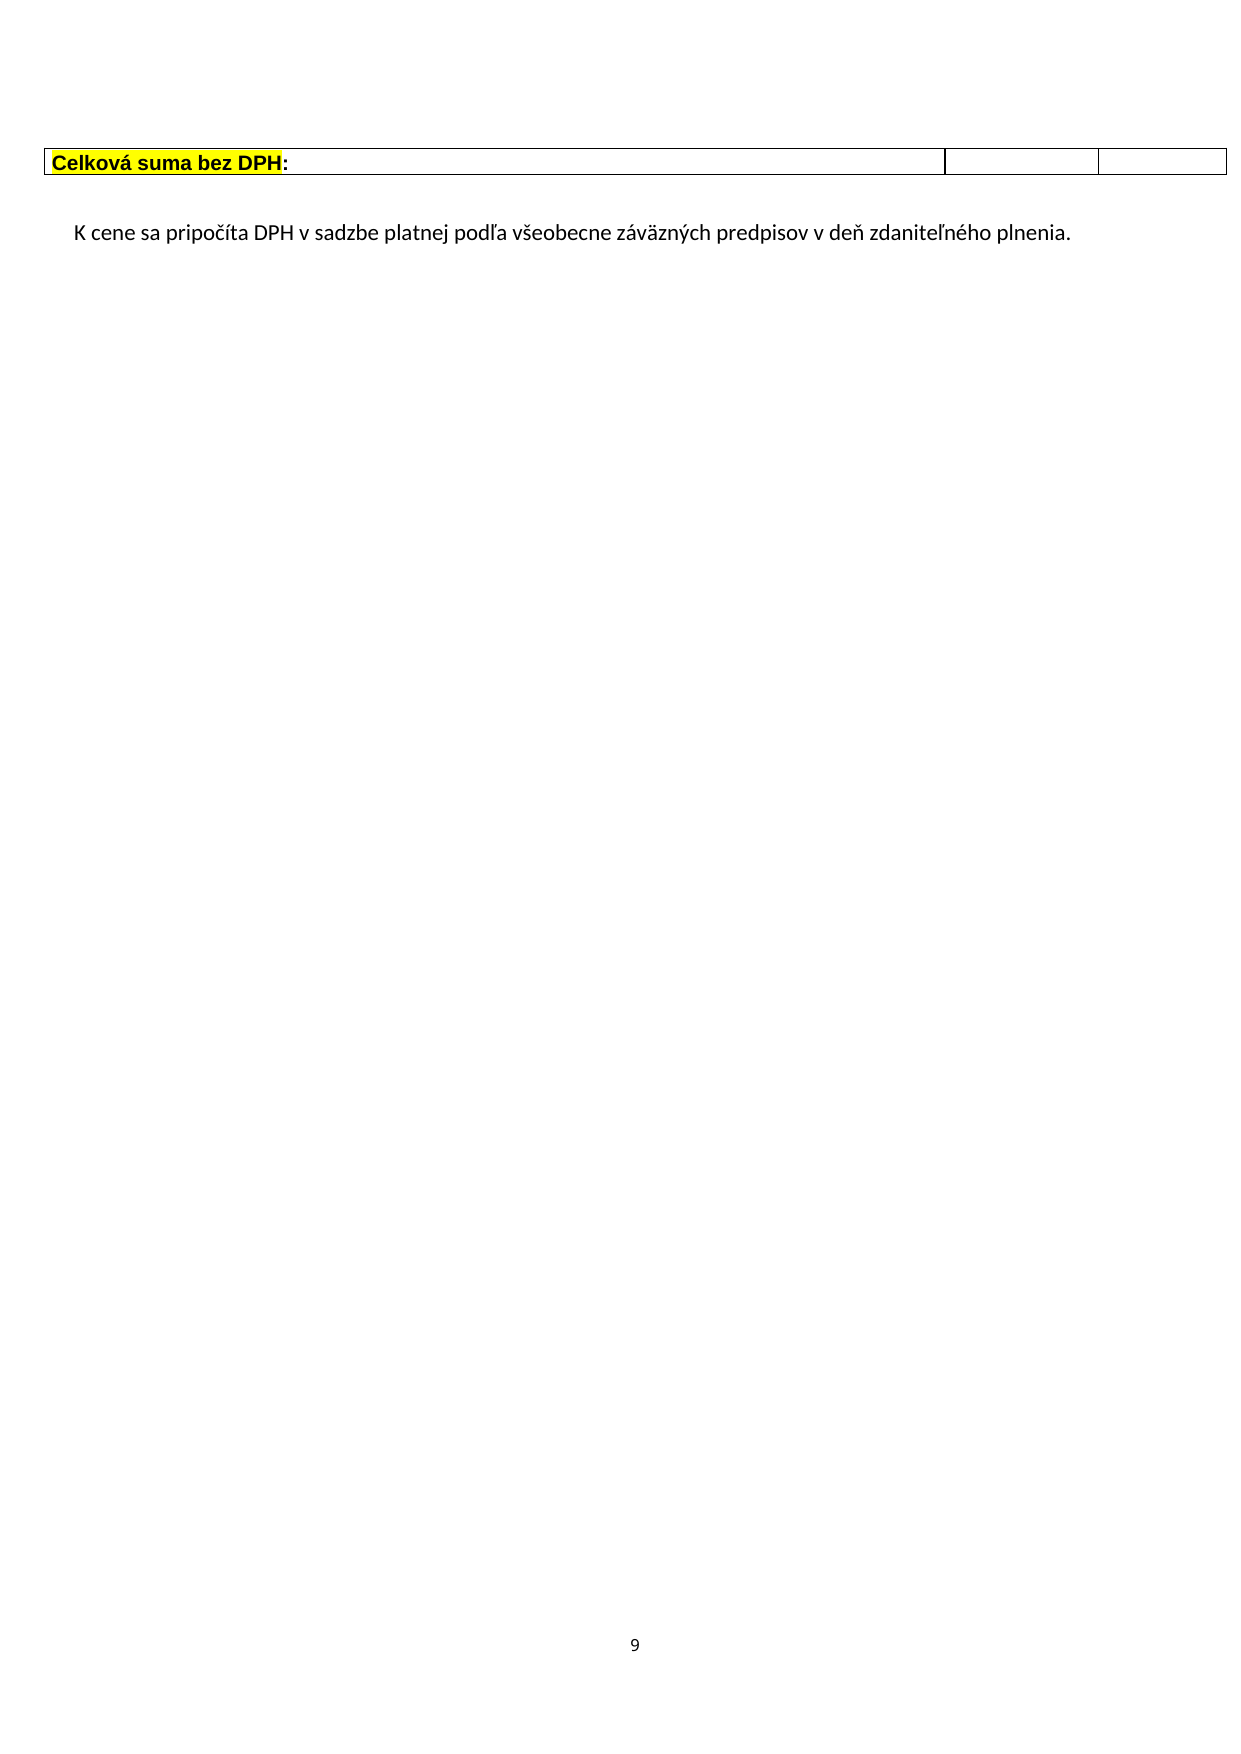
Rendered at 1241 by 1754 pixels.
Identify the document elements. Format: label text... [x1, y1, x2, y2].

table_cell [1099, 149, 1226, 174]
table_cell [946, 149, 1098, 174]
text K cene sa pripočíta DPH v sadzbe platnej podľa všeobecne záväzných predpisov v deň zdaniteľného plnenia. [74, 218, 1122, 246]
table_cell Celková suma bez DPH: [45, 149, 944, 174]
